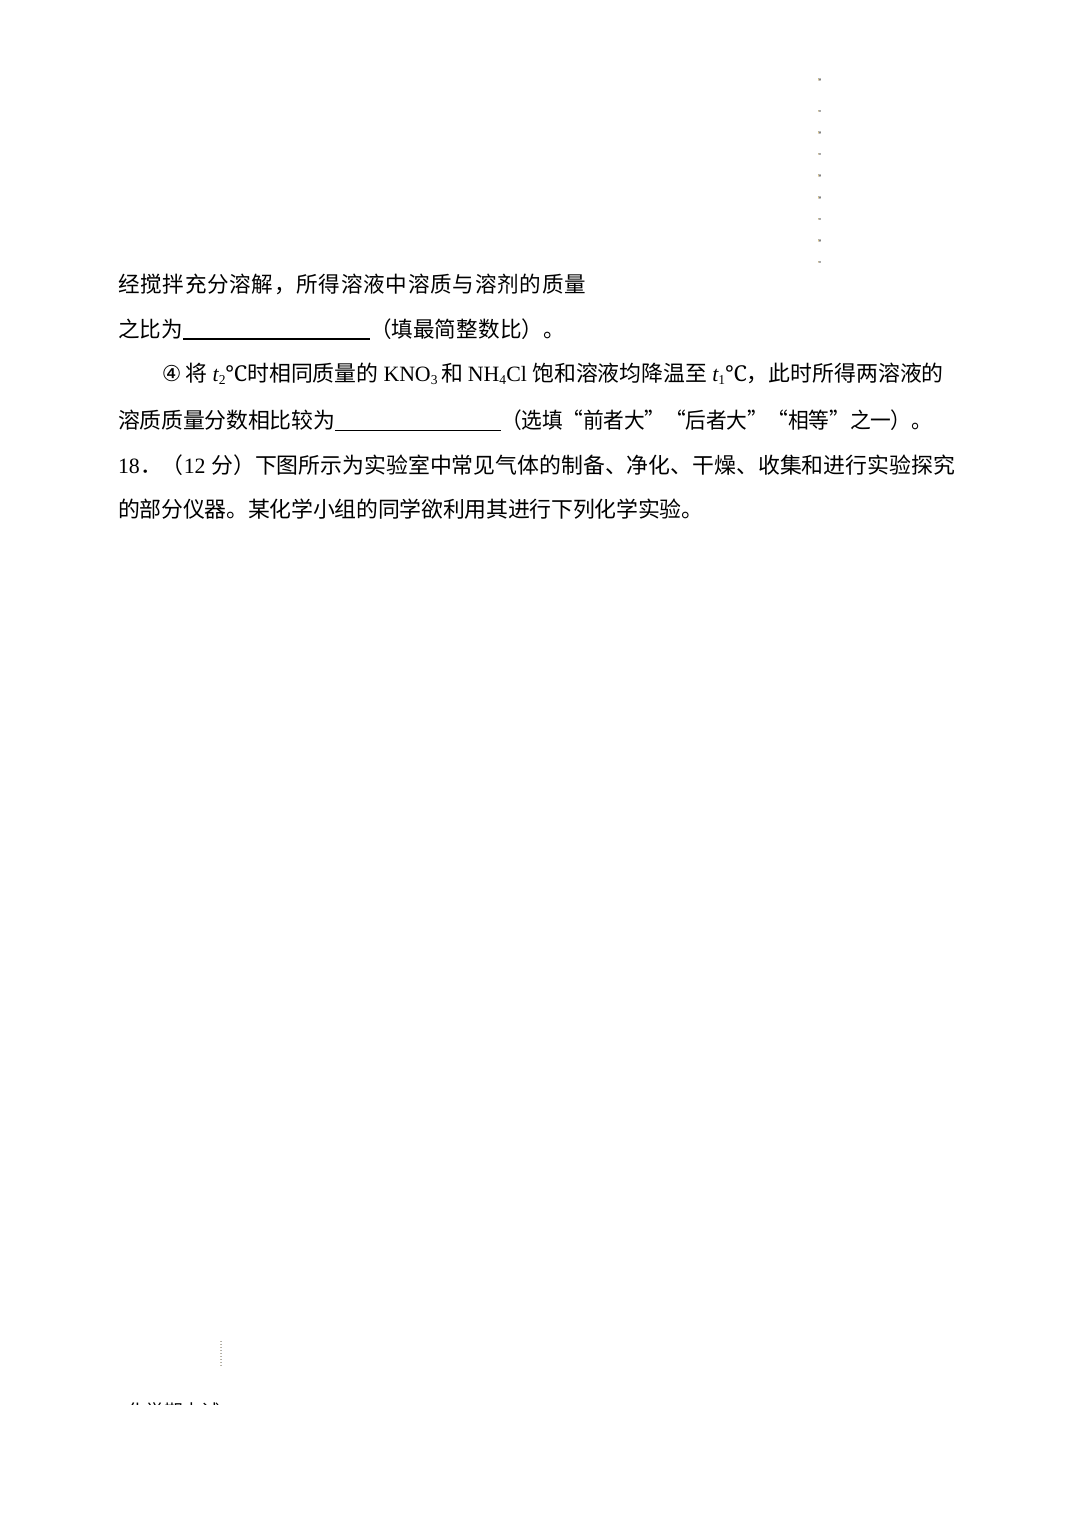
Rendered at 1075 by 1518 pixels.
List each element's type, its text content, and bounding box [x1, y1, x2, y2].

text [118, 267, 587, 343]
text ④将 t2℃时相同质量的 KNO3 和 NH4Cl 饱和溶液均降温至 t1℃，此时所得两溶液的溶质质量分数相比较为 （选填“前者大”“后者大”“相等”之一）。 18．（12 分）下图所示为实验室中常见气体的制备、净化、干燥、收集和进行实验探究的部分仪器。某化学小组的同学欲利用其进行下列化学实验。 [118, 356, 960, 523]
